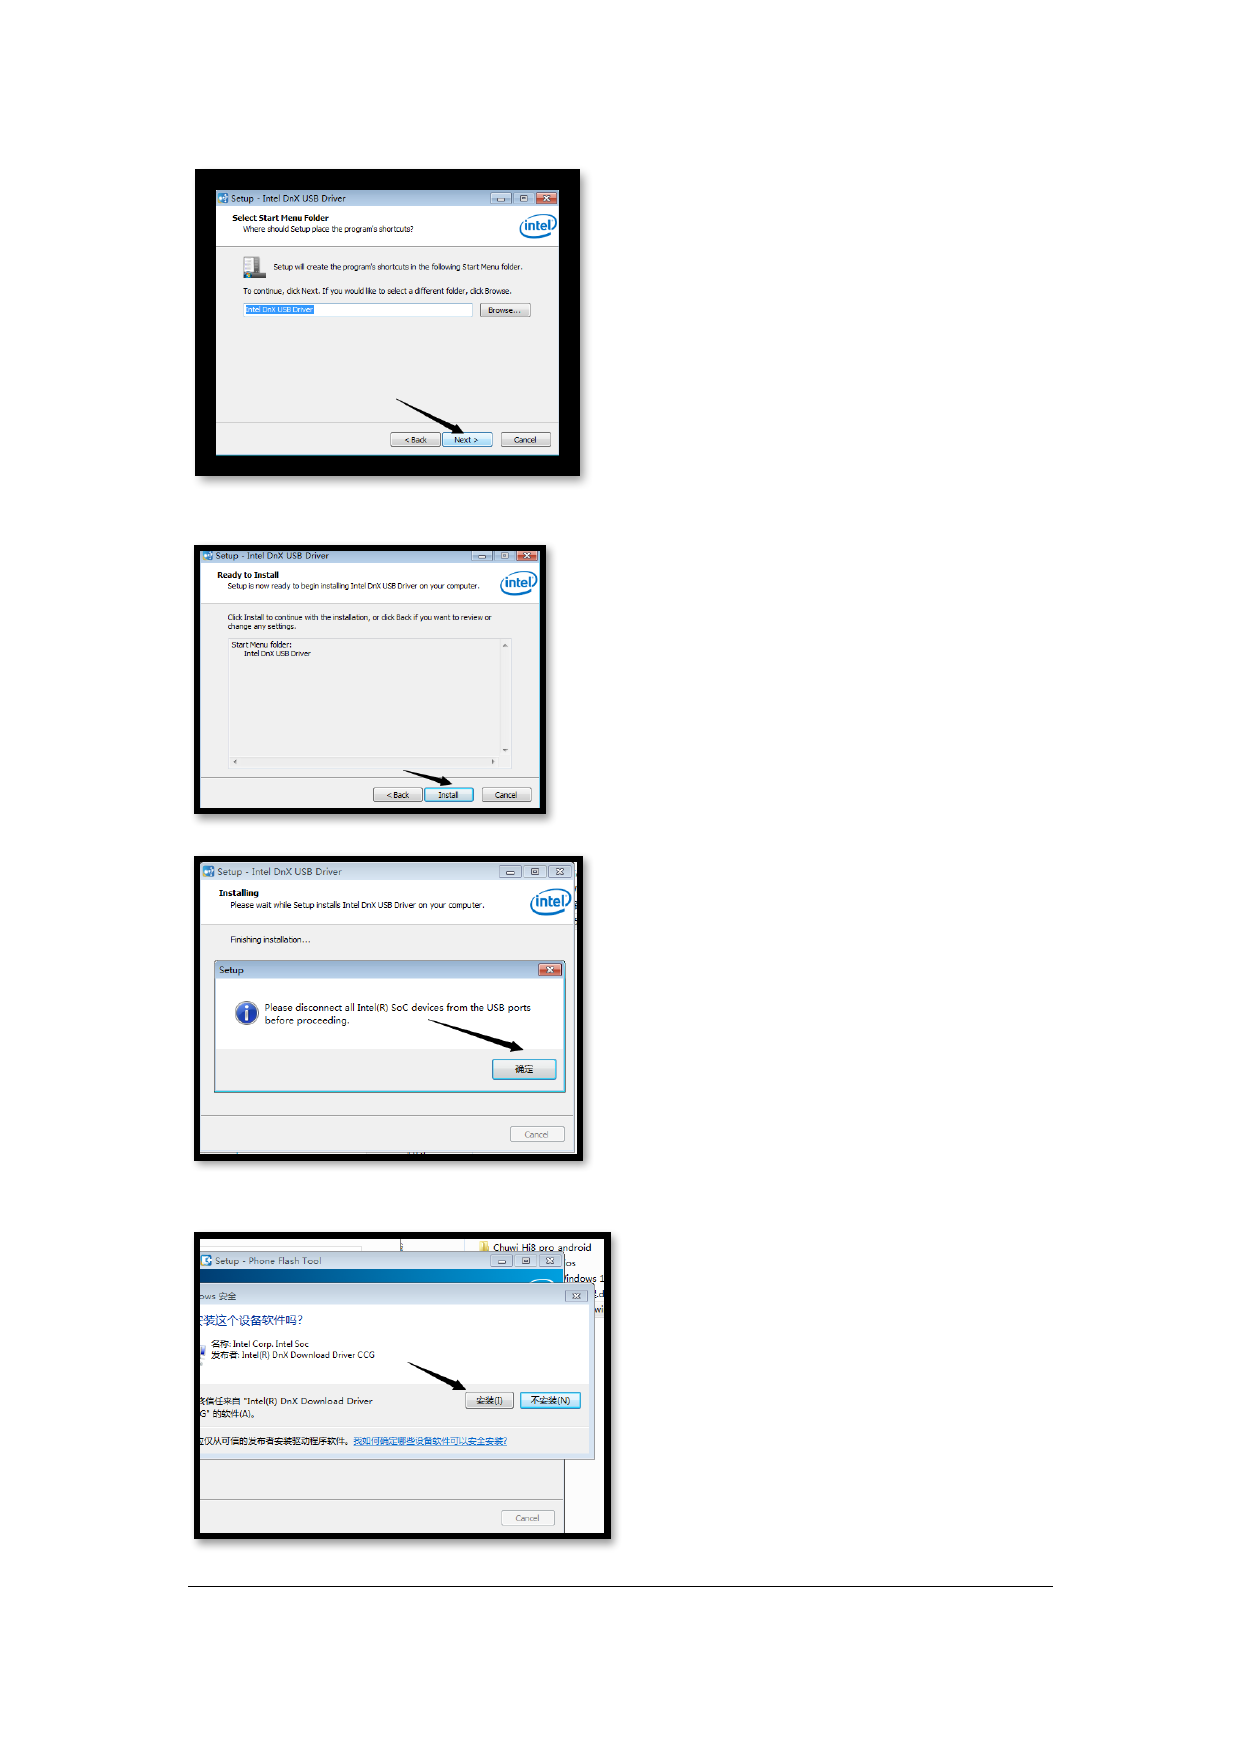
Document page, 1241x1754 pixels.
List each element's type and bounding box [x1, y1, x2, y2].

picture [200, 1239, 604, 1533]
picture [200, 862, 577, 1154]
picture [200, 551, 540, 808]
picture [216, 190, 559, 456]
